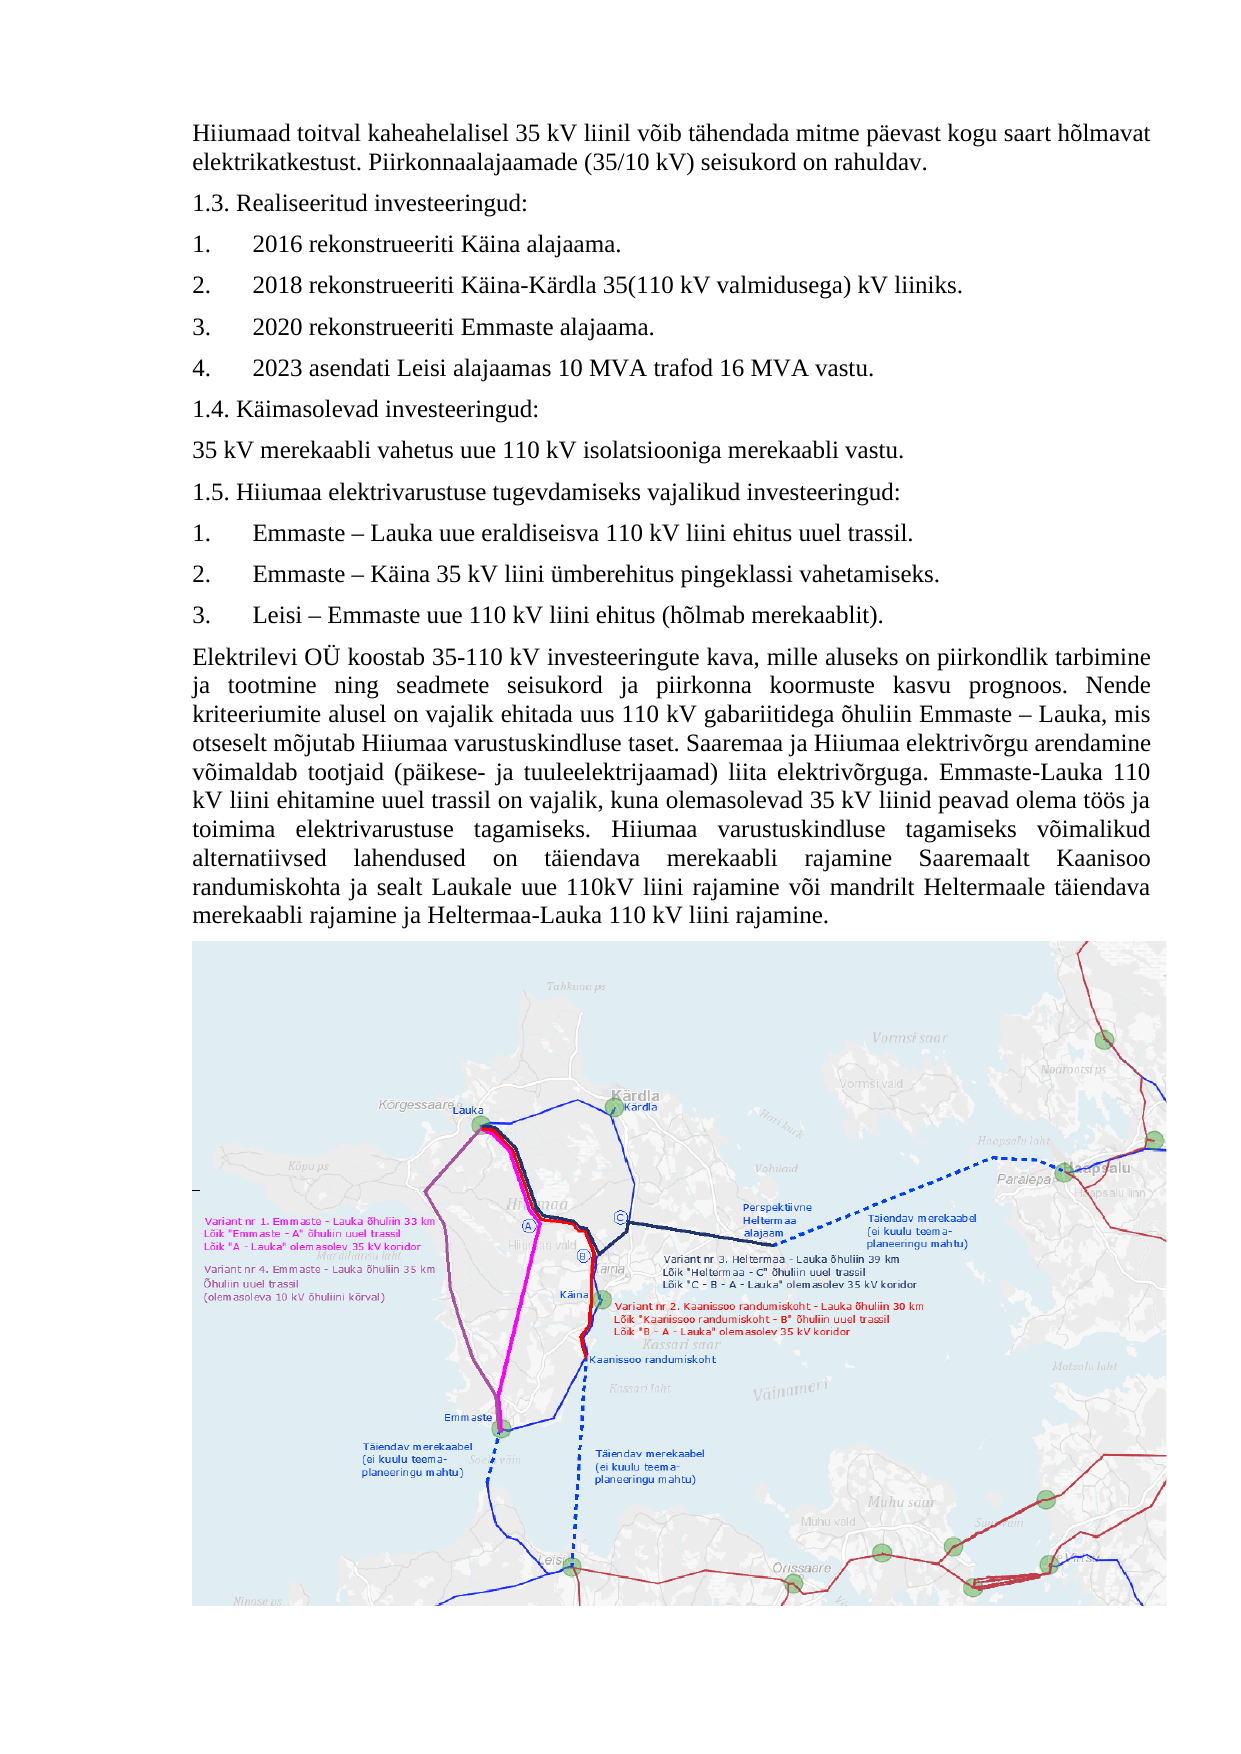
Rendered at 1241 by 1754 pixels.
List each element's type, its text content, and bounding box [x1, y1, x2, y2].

text 3. Leisi – Emmaste uue 110 kV liini ehitus (hõlmab merekaablit). [192, 601, 1152, 629]
text 1. Emmaste – Lauka uue eraldiseisva 110 kV liini ehitus uuel trassil. [192, 518, 1152, 547]
text 1.4. Käimasolevad investeeringud: [192, 394, 1152, 423]
text Elektrilevi OÜ koostab 35-110 kV investeeringute kava, mille aluseks on piirkondlik tarbimine ja tootmine ning seadmete seisukord ja piirkonna koormuste kasvu prognoos. Nende kriteeriumite alusel on vajalik ehitada uus 110 kV gabariitidega õhuliin Emmaste – Lauka, mis otseselt mõjutab Hiiumaa varustuskindluse taset. Saaremaa ja Hiiumaa elektrivõrgu arendamine võimaldab tootjaid (päikese- ja tuuleelektrijaamad) liita elektrivõrguga. Emmaste-Lauka 110 kV liini ehitamine uuel trassil on vajalik, kuna olemasolevad 35 kV liinid peavad olema töös ja toimima elektrivarustuse tagamiseks. Hiiumaa varustuskindluse tagamiseks võimalikud alternatiivsed lahendused on täiendava merekaabli rajamine Saaremaalt Kaanisoo randumiskohta ja sealt Laukale uue 110kV liini rajamine või mandrilt Heltermaale täiendava merekaabli rajamine ja Heltermaa-Lauka 110 kV liini rajamine. [192, 642, 1152, 929]
text 4. 2023 asendati Leisi alajaamas 10 MVA trafod 16 MVA vastu. [192, 353, 1152, 382]
text 1.3. Realiseeritud investeeringud: [192, 188, 1152, 217]
text 2. Emmaste – Käina 35 kV liini ümberehitus pingeklassi vahetamiseks. [192, 559, 1152, 588]
text 1. 2016 rekonstrueeriti Käina alajaama. [192, 229, 1152, 258]
text 2. 2018 rekonstrueeriti Käina-Kärdla 35(110 kV valmidusega) kV liiniks. [192, 271, 1152, 299]
picture [192, 941, 1167, 1606]
text 3. 2020 rekonstrueeriti Emmaste alajaama. [192, 312, 1152, 341]
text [192, 118, 1152, 176]
text 35 kV merekaabli vahetus uue 110 kV isolatsiooniga merekaabli vastu. [192, 436, 1152, 464]
text 1.5. Hiiumaa elektrivarustuse tugevdamiseks vajalikud investeeringud: [192, 477, 1152, 506]
